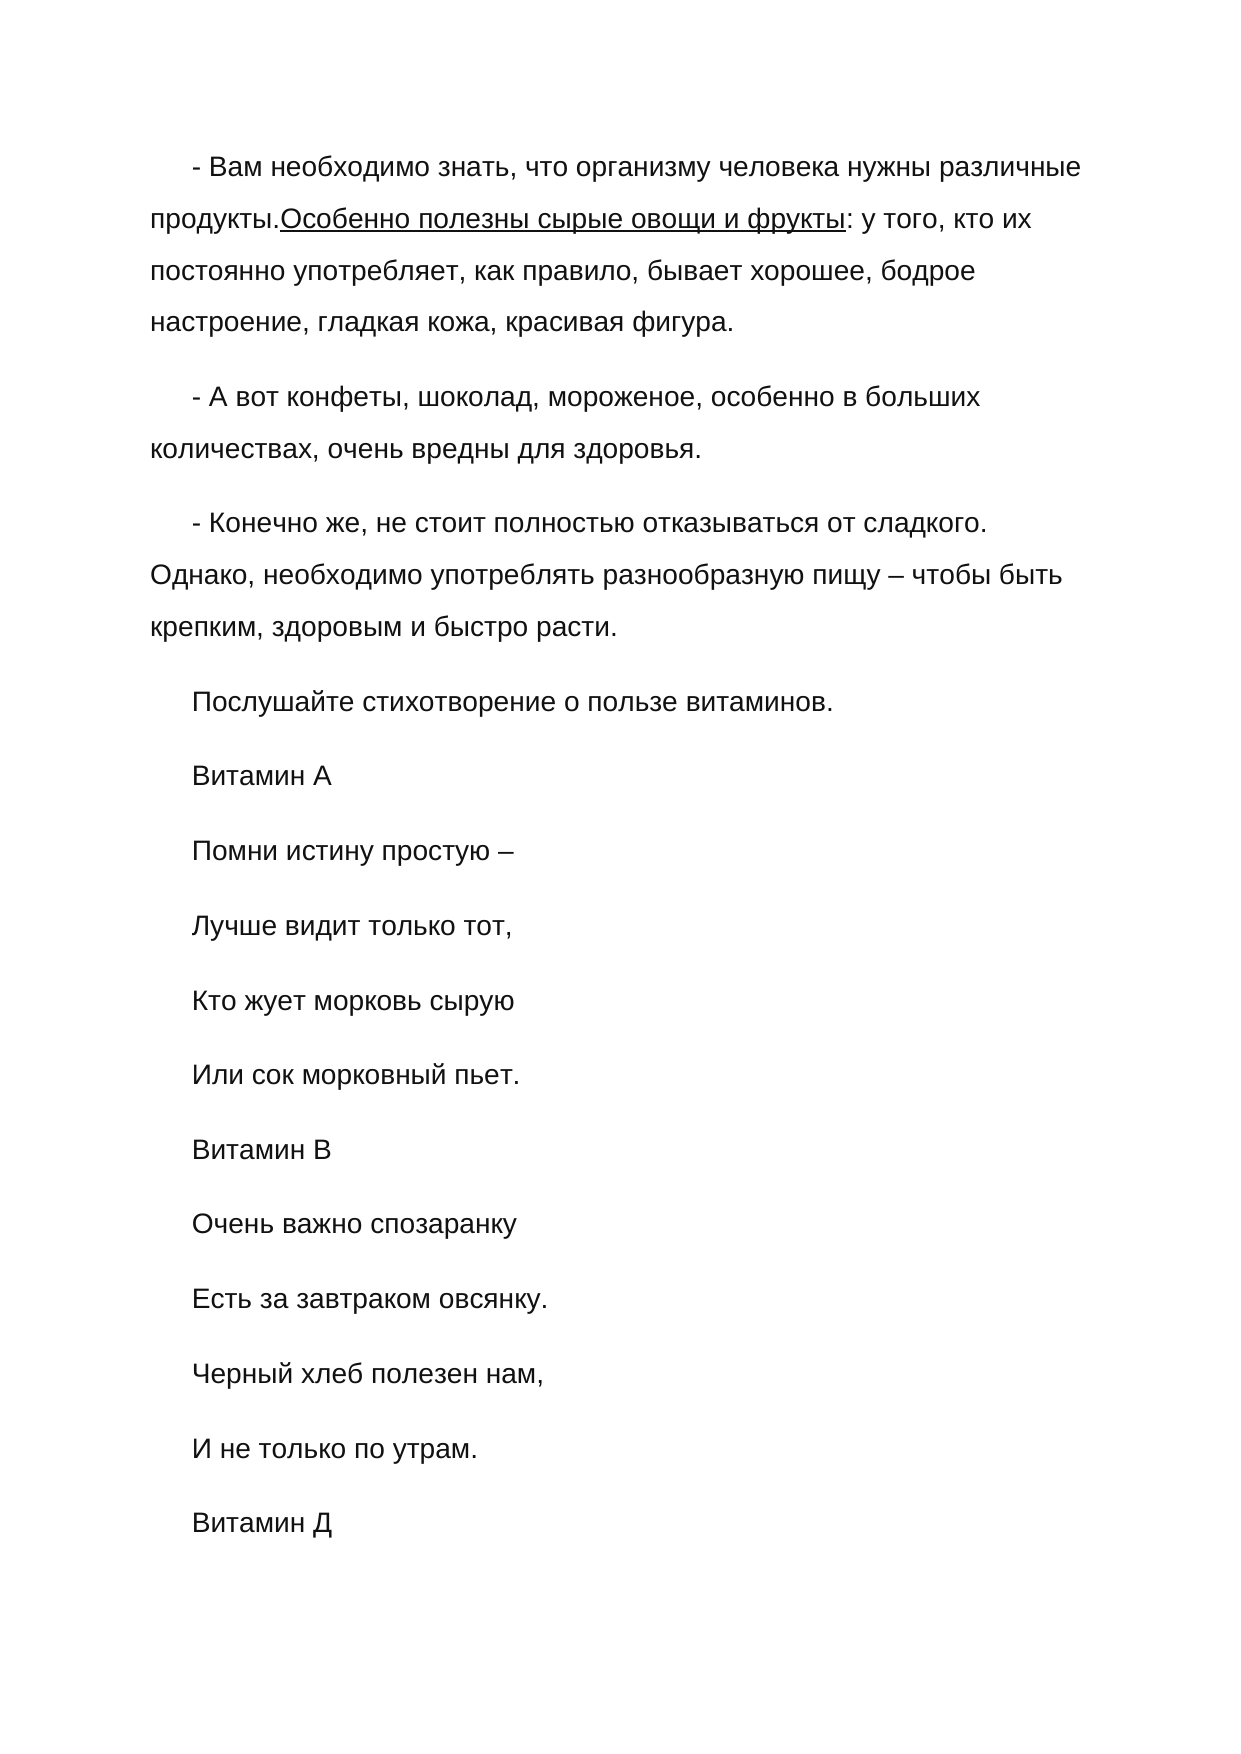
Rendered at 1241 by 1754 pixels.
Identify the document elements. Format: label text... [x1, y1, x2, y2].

text Лучше видит только тот, [150, 909, 1090, 941]
text Черный хлеб полезен нам, [150, 1357, 1090, 1389]
text Витамин Д [150, 1506, 1090, 1539]
text Послушайте стихотворение о пользе витаминов. [150, 685, 1090, 717]
text Есть за завтраком овсянку. [150, 1282, 1090, 1314]
text Кто жует морковь сырую [150, 983, 1090, 1016]
text - А вот конфеты, шоколад, мороженое, особенно в больших количествах, очень вредны для здоровья. [150, 380, 1090, 464]
text И не только по утрам. [150, 1432, 1090, 1464]
text - Конечно же, не стоит полностью отказываться от сладкого. Однако, необходимо употреблять разнообразную пищу – чтобы быть крепким, здоровым и быстро расти. [150, 506, 1090, 642]
text Очень важно спозаранку [150, 1207, 1090, 1240]
text Витамин А [150, 759, 1090, 792]
text Витамин В [150, 1133, 1090, 1165]
text - Вам необходимо знать, что организму человека нужны различные продукты.Особенно полезны сырые овощи и фрукты: у того, кто их постоянно употребляет, как правило, бывает хорошее, бодрое настроение, гладкая кожа, красивая фигура. [150, 150, 1090, 338]
text Помни истину простую – [150, 834, 1090, 866]
text Или сок морковный пьет. [150, 1058, 1090, 1091]
